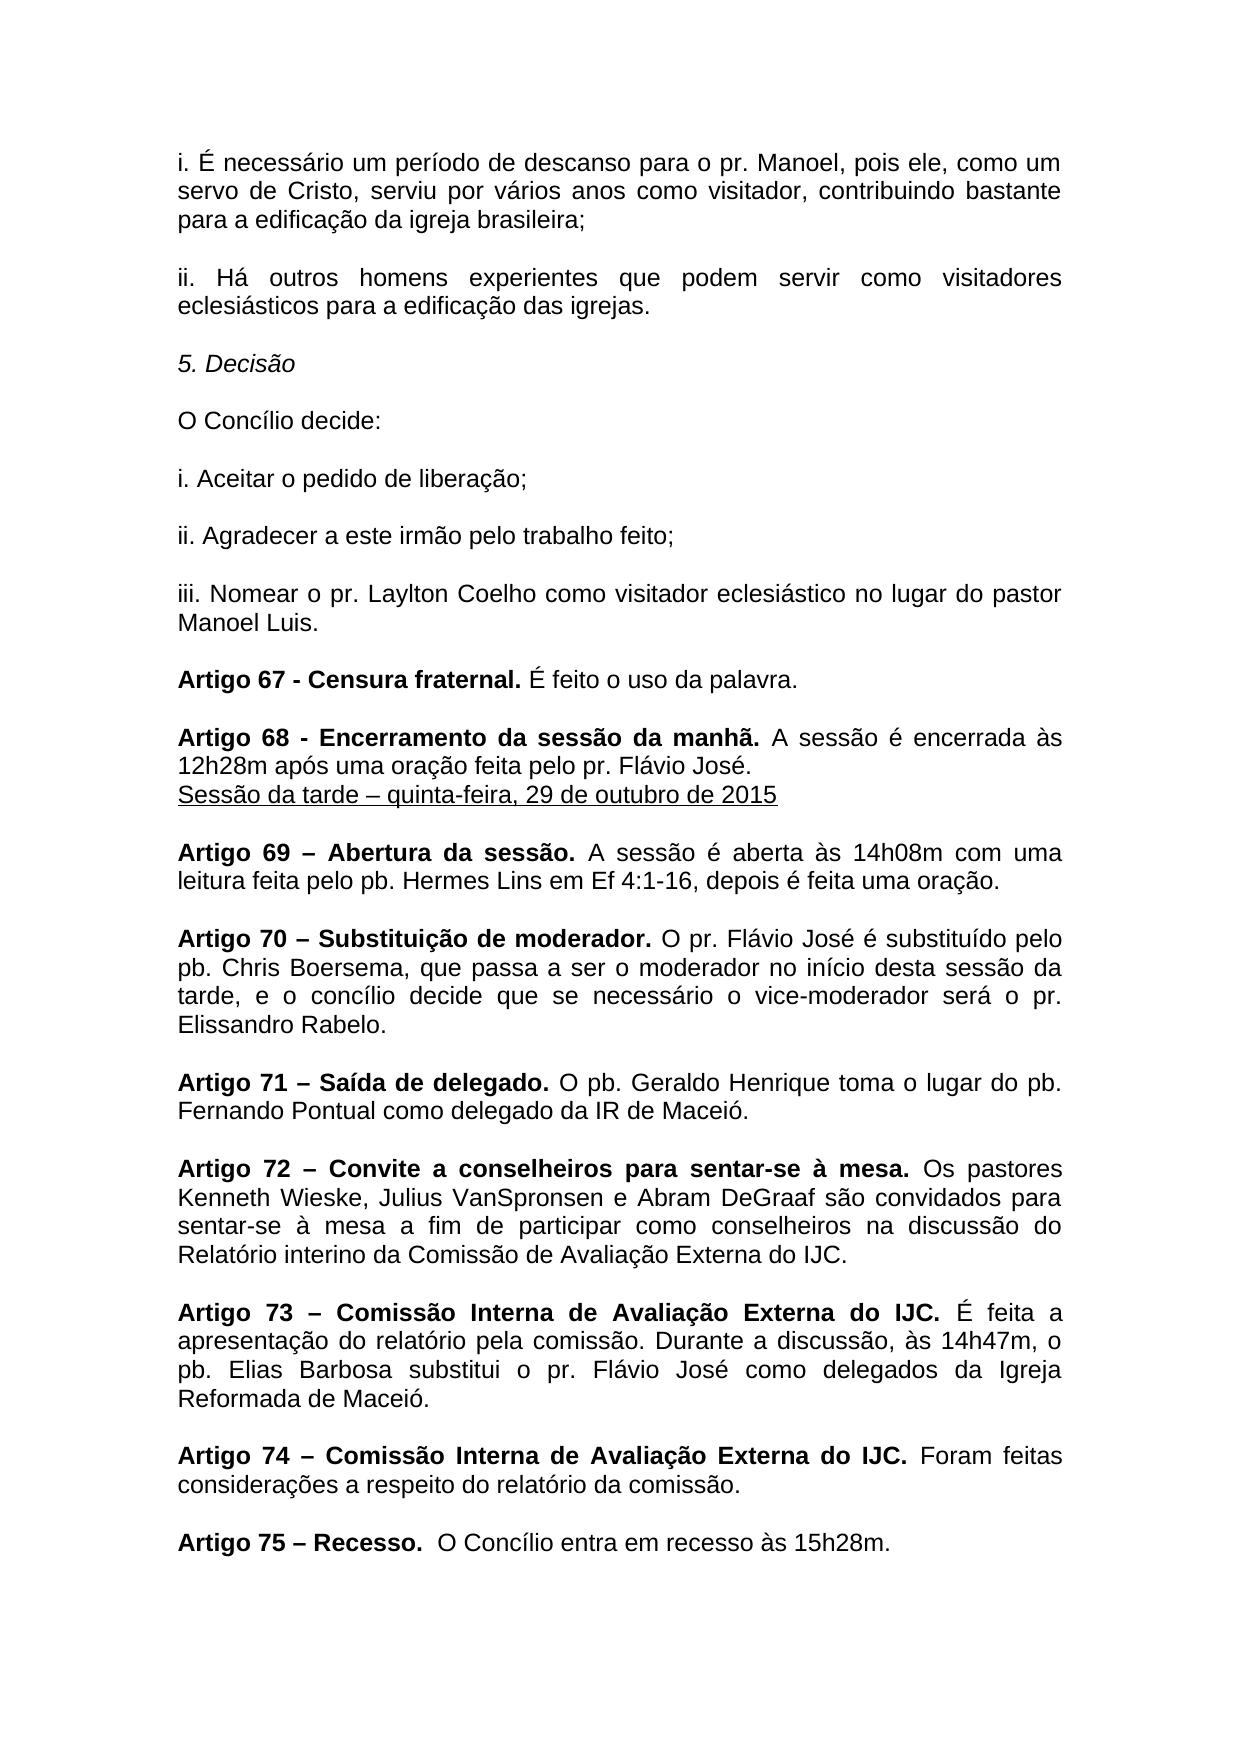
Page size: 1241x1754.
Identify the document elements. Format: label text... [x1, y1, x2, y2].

text Artigo 75 – Recesso. O Concílio entra em recesso às 15h28m. [177, 1528, 1063, 1556]
text Artigo 71 – Saída de delegado. O pb. Geraldo Henrique toma o lugar do pb. Fernando Pontual como delegado da IR de Maceió. [177, 1068, 1063, 1125]
text Artigo 73 – Comissão Interna de Avaliação Externa do IJC. É feita a apresentação do relatório pela comissão. Durante a discussão, às 14h47m, o pb. Elias Barbosa substitui o pr. Flávio José como delegados da Igreja Reformada de Maceió. [177, 1298, 1063, 1413]
text iii. Nomear o pr. Laylton Coelho como visitador eclesiástico no lugar do pastor Manoel Luis. [177, 579, 1063, 636]
text Artigo 68 - Encerramento da sessão da manhã. A sessão é encerrada às 12h28m após uma oração feita pelo pr. Flávio José. [177, 723, 1063, 780]
text Artigo 74 – Comissão Interna de Avaliação Externa do IJC. Foram feitas considerações a respeito do relatório da comissão. [177, 1441, 1063, 1499]
text Artigo 69 – Abertura da sessão. A sessão é aberta às 14h08m com uma leitura feita pelo pb. Hermes Lins em Ef 4:1-16, depois é feita uma oração. [177, 838, 1063, 895]
text Artigo 70 – Substituição de moderador. O pr. Flávio José é substituído pelo pb. Chris Boersema, que passa a ser o moderador no início desta sessão da tarde, e o concílio decide que se necessário o vice-moderador será o pr. Elissandro Rabelo. [177, 924, 1063, 1039]
text Artigo 67 - Censura fraternal. É feito o uso da palavra. [177, 665, 1063, 694]
text i. É necessário um período de descanso para o pr. Manoel, pois ele, como um servo de Cristo, serviu por vários anos como visitador, contribuindo bastante para a edificação da igreja brasileira; [177, 148, 1063, 234]
text ii. Há outros homens experientes que podem servir como visitadores eclesiásticos para a edificação das igrejas. [177, 263, 1063, 320]
text O Concílio decide: [177, 406, 1063, 435]
text i. Aceitar o pedido de liberação; [177, 464, 1063, 493]
text Sessão da tarde – quinta-feira, 29 de outubro de 2015 [177, 780, 1063, 809]
text Artigo 72 – Convite a conselheiros para sentar-se à mesa. Os pastores Kenneth Wieske, Julius VanSpronsen e Abram DeGraaf são convidados para sentar-se à mesa a fim de participar como conselheiros na discussão do Relatório interino da Comissão de Avaliação Externa do IJC. [177, 1154, 1063, 1269]
text 5. Decisão [177, 349, 1063, 378]
text ii. Agradecer a este irmão pelo trabalho feito; [177, 521, 1063, 550]
